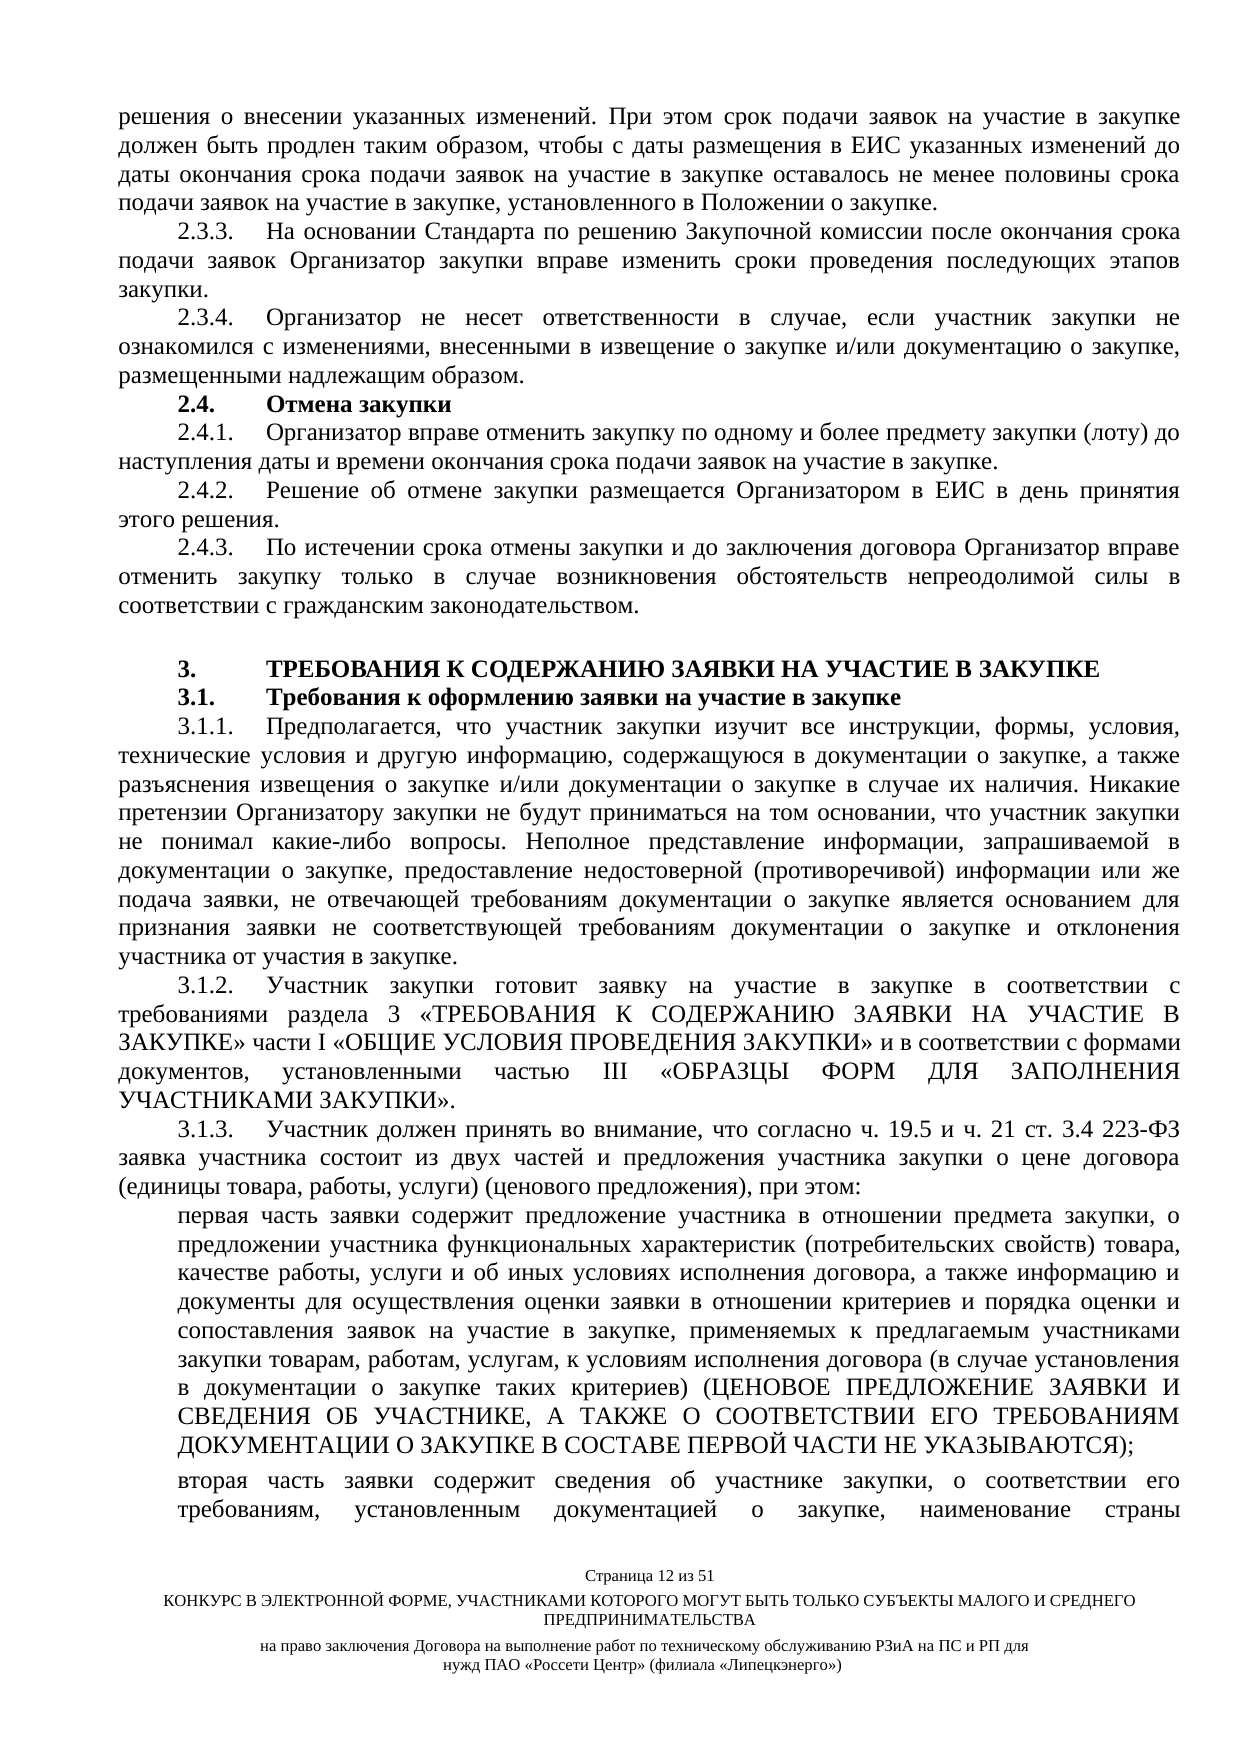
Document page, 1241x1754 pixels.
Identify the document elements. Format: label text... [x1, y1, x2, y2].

subtitle Организатор вправе отменить закупку по одному и более предмету закупки (лоту) до наступления даты и времени окончания срока подачи заявок на участие в закупке. [118, 417, 1181, 475]
subtitle Участник должен принять во внимание, что согласно ч. 19.5 и ч. 21 ст. 3.4 223-ФЗ заявка участника состоит из двух частей и предложения участника закупки о цене договора (единицы товара, работы, услуги) (ценового предложения), при этом: [118, 1114, 1181, 1200]
subtitle Отмена закупки [118, 389, 1181, 417]
subtitle Участник закупки готовит заявку на участие в закупке в соответствии с требованиями раздела 3 «ТРЕБОВАНИЯ К СОДЕРЖАНИЮ ЗАЯВКИ НА УЧАСТИЕ В ЗАКУПКЕ» части I «ОБЩИЕ УСЛОВИЯ ПРОВЕДЕНИЯ ЗАКУПКИ» и в соответствии с формами документов, установленными частью III «ОБРАЗЦЫ ФОРМ ДЛЯ ЗАПОЛНЕНИЯ УЧАСТНИКАМИ ЗАКУПКИ». [118, 970, 1181, 1114]
subtitle Решение об отмене закупки размещается Организатором в ЕИС в день принятия этого решения. [118, 475, 1181, 532]
subtitle ТРЕБОВАНИЯ К СОДЕРЖАНИЮ ЗАЯВКИ НА УЧАСТИЕ В ЗАКУПКЕ [118, 654, 1181, 682]
subtitle Требования к оформлению заявки на участие в закупке [118, 682, 1181, 711]
subtitle Предполагается, что участник закупки изучит все инструкции, формы, условия, технические условия и другую информацию, содержащуюся в документации о закупке, а также разъяснения извещения о закупке и/или документации о закупке в случае их наличия. Никакие претензии Организатору закупки не будут приниматься на том основании, что участник закупки не понимал какие-либо вопросы. Неполное представление информации, запрашиваемой в документации о закупке, предоставление недостоверной (противоречивой) информации или же подача заявки, не отвечающей требованиям документации о закупке является основанием для признания заявки не соответствующей требованиям документации о закупке и отклонения участника от участия в закупке. [118, 711, 1181, 970]
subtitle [118, 101, 1181, 216]
text первая часть заявки содержит предложение участника в отношении предмета закупки, о предложении участника функциональных характеристик (потребительских свойств) товара, качестве работы, услуги и об иных условиях исполнения договора, а также информацию и документы для осуществления оценки заявки в отношении критериев и порядка оценки и сопоставления заявок на участие в закупке, применяемых к предлагаемым участниками закупки товарам, работам, услугам, к условиям исполнения договора (в случае установления в документации о закупке таких критериев) (ЦЕНОВОЕ ПРЕДЛОЖЕНИЕ ЗАЯВКИ И СВЕДЕНИЯ ОБ УЧАСТНИКЕ, А ТАКЖЕ О СООТВЕТСТВИИ ЕГО ТРЕБОВАНИЯМ ДОКУМЕНТАЦИИ О ЗАКУПКЕ В СОСТАВЕ ПЕРВОЙ ЧАСТИ НЕ УКАЗЫВАЮТСЯ); [177, 1200, 1181, 1459]
subtitle Организатор не несет ответственности в случае, если участник закупки не ознакомился с изменениями, внесенными в извещение о закупке и/или документацию о закупке, размещенными надлежащим образом. [118, 302, 1181, 389]
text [177, 1465, 1181, 1522]
subtitle На основании Стандарта по решению Закупочной комиссии после окончания срока подачи заявок Организатор закупки вправе изменить сроки проведения последующих этапов закупки. [118, 216, 1181, 302]
subtitle По истечении срока отмены закупки и до заключения договора Организатор вправе отменить закупку только в случае возникновения обстоятельств непреодолимой силы в соответствии с гражданским законодательством. [118, 532, 1181, 619]
